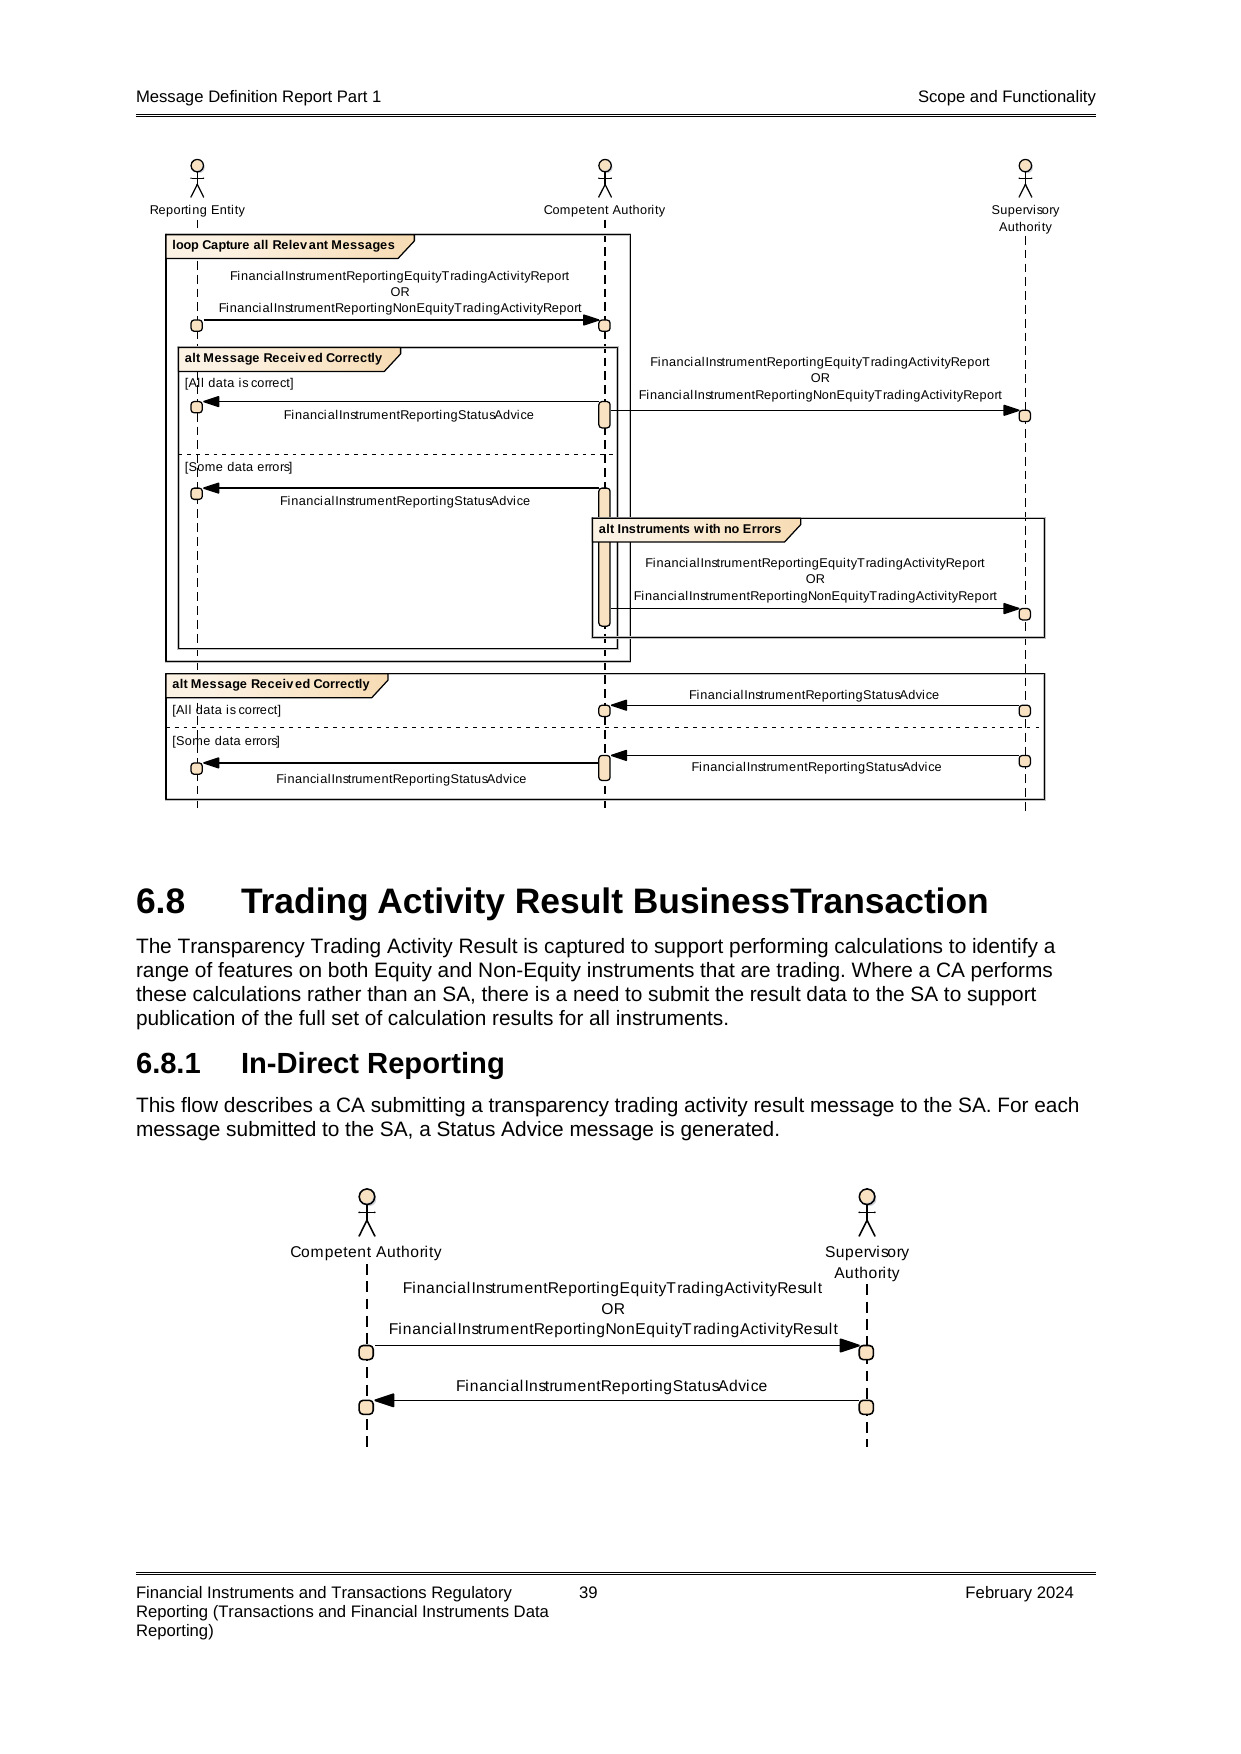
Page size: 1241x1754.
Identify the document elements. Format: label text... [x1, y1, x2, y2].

subtitle Trading Activity Result BusinessTransaction [136, 881, 1104, 921]
text The Transparency Trading Activity Result is captured to support performing calculations to identify a range of features on both Equity and Non-Equity instruments that are trading. Where a CA performs these calculations rather than an SA, there is a need to submit the result data to the SA to support publication of the full set of calculation results for all instruments. [136, 934, 1104, 1030]
text This flow describes a CA submitting a transparency trading activity result message to the SA. For each message submitted to the SA, a Status Advice message is generated. [136, 1092, 1104, 1140]
subtitle In-Direct Reporting [136, 1046, 1104, 1080]
